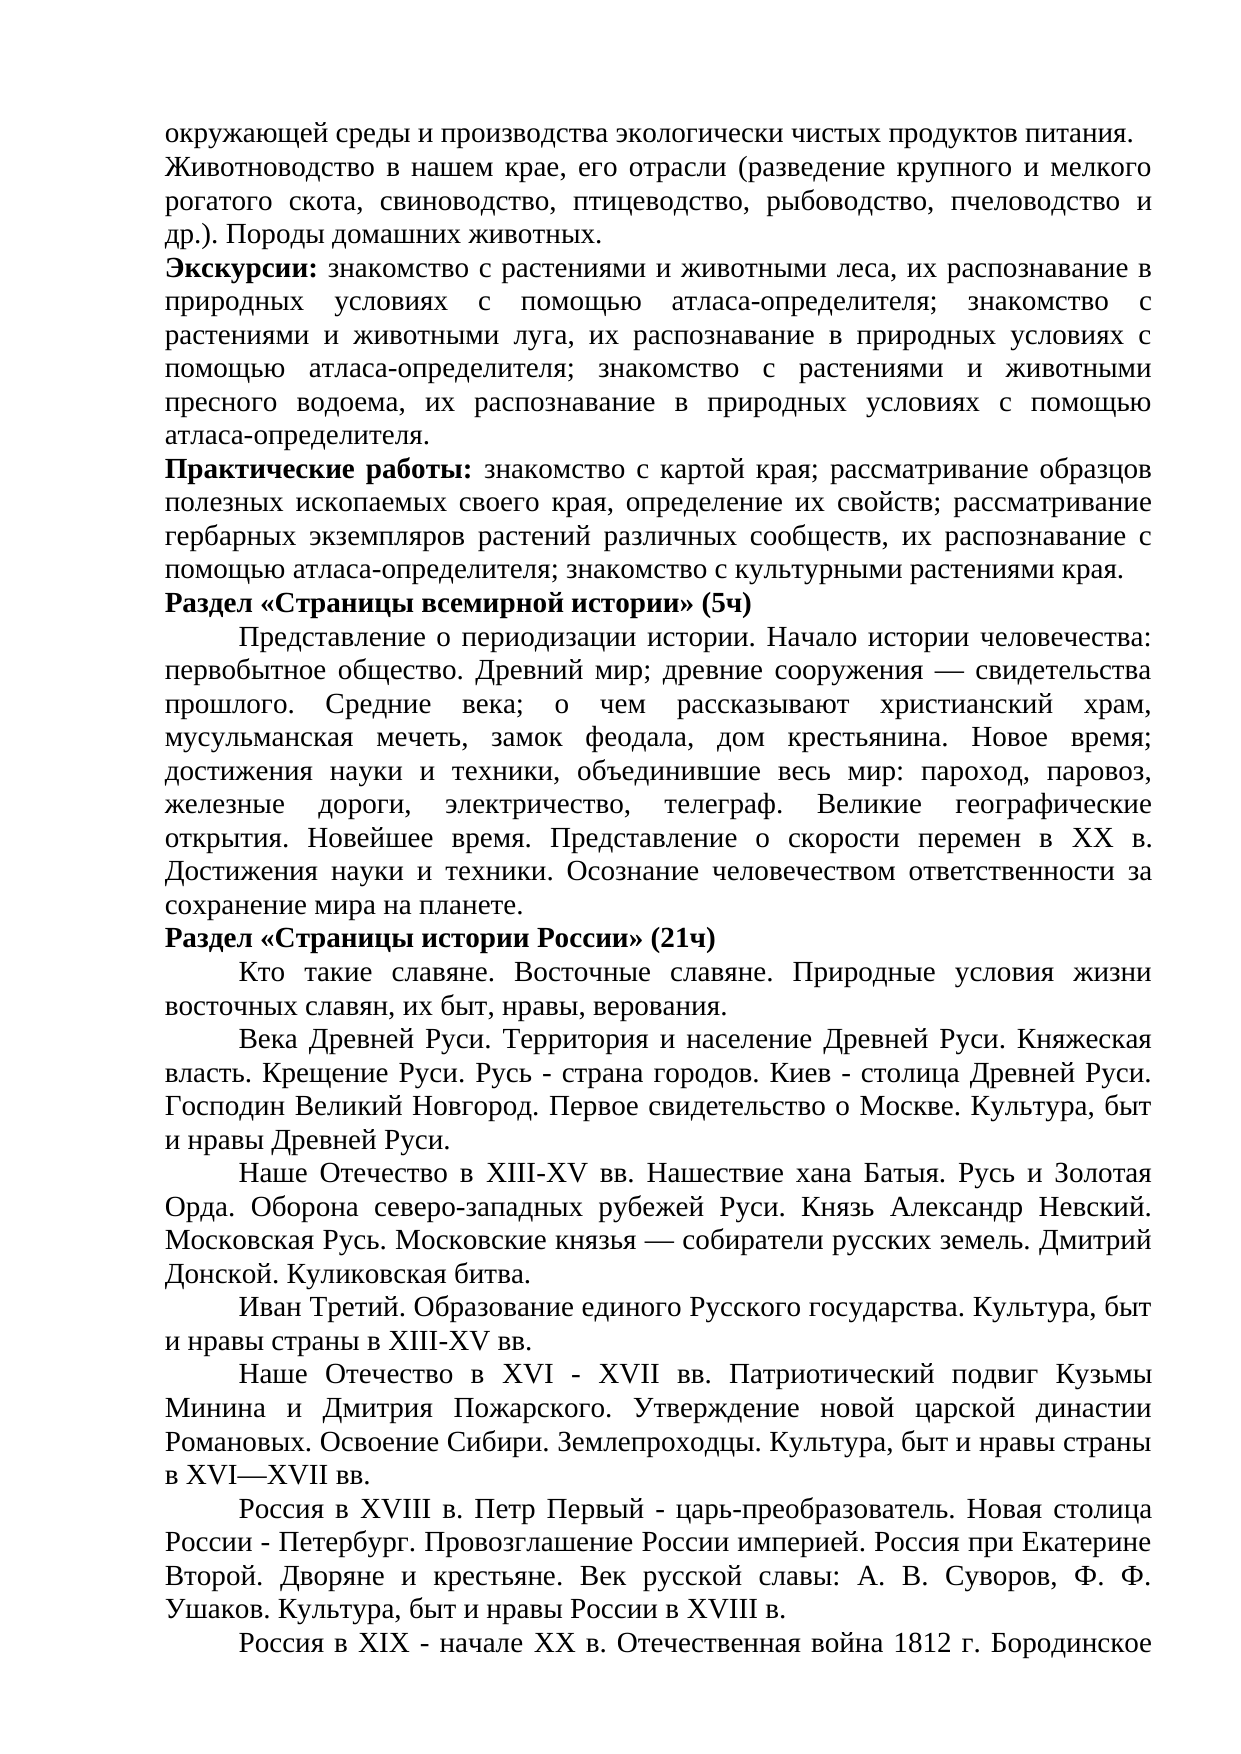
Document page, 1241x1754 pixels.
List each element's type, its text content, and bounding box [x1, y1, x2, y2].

text Века Древней Руси. Территория и население Древней Руси. Княжеская власть. Крещение Руси. Русь - страна городов. Киев - столица Древней Руси. Господин Великий Новгород. Первое свидетельство о Москве. Культура, быт и нравы Древней Руси. [164, 1021, 1153, 1155]
text Практические работы: знакомство с картой края; рассматривание образцов полезных ископаемых своего края, определение их свойств; рассматривание гербарных экземпляров растений различных сообществ, их распознавание с помощью атласа-определителя; знакомство с культурными растениями края. [164, 451, 1153, 585]
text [164, 1625, 1153, 1658]
text Представление о периодизации истории. Начало истории человечества: первобытное общество. Древний мир; древние сооружения — свидетельства прошлого. Средние века; о чем рассказывают христианский храм, мусульманская мечеть, замок феодала, дом крестьянина. Новое время; достижения науки и техники, объединившие весь мир: пароход, паровоз, железные дороги, электричество, телеграф. Великие географические открытия. Новейшее время. Представление о скорости перемен в XX в. Достижения науки и техники. Осознание человечеством ответственности за сохранение мира на планете. [164, 619, 1153, 921]
text Наше Отечество в XVI - XVII вв. Патриотический подвиг Кузьмы Минина и Дмитрия Пожарского. Утверждение новой царской династии Романовых. Освоение Сибири. Землепроходцы. Культура, быт и нравы страны в XVI—XVII вв. [164, 1357, 1153, 1491]
text Россия в XVIII в. Петр Первый - царь-преобразователь. Новая столица России - Петербург. Провозглашение России империей. Россия при Екатерине Второй. Дворяне и крестьяне. Век русской славы: А. В. Суворов, Ф. Ф. Ушаков. Культура, быт и нравы России в XVIII в. [164, 1491, 1153, 1625]
text Животноводство в нашем крае, его отрасли (разведение крупного и мелкого рогатого скота, свиноводство, птицеводство, рыбоводство, пчеловодство и др.). Породы домашних животных. [164, 149, 1153, 250]
text Кто такие славяне. Восточные славяне. Природные условия жизни восточных славян, их быт, нравы, верования. [164, 954, 1153, 1021]
text Наше Отечество в XIII-XV вв. Нашествие хана Батыя. Русь и Золотая Орда. Оборона северо-западных рубежей Руси. Князь Александр Невский. Московская Русь. Московские князья — собиратели русских земель. Дмитрий Донской. Куликовская битва. [164, 1155, 1153, 1289]
text Экскурсии: знакомство с растениями и животными леса, их распознавание в природных условиях с помощью атласа-определителя; знакомство с растениями и животными луга, их распознавание в природных условиях с помощью атласа-определителя; знакомство с растениями и животными пресного водоема, их распознавание в природных условиях с помощью атласа-определителя. [164, 250, 1153, 451]
text Раздел «Страницы истории России» (21ч) [164, 921, 1153, 954]
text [164, 116, 1153, 149]
text Иван Третий. Образование единого Русского государства. Культура, быт и нравы страны в XIII-XV вв. [164, 1289, 1153, 1357]
text Раздел «Страницы всемирной истории» (5ч) [164, 585, 1153, 619]
